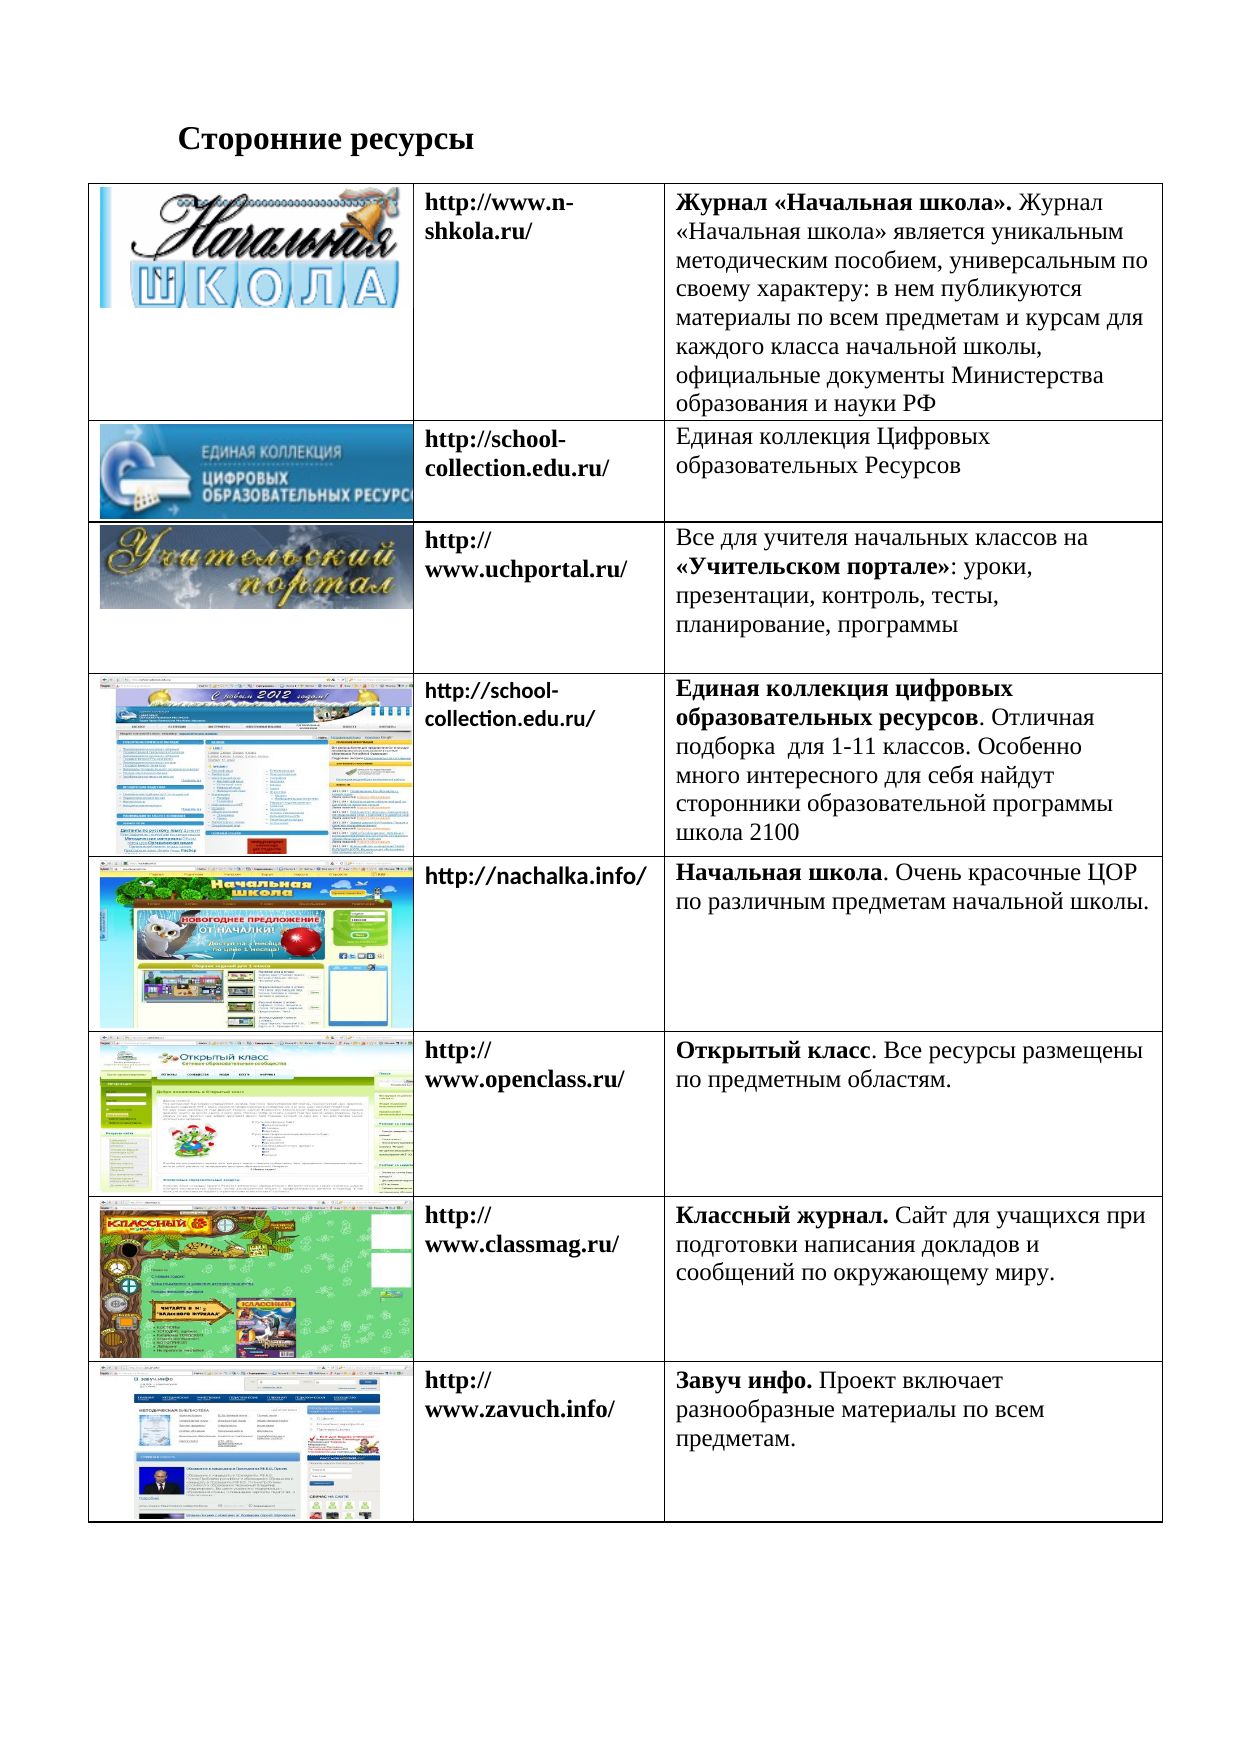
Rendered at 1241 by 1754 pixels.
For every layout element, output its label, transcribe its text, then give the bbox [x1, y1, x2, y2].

table_cell http://www.classmag.ru/ [414, 1197, 664, 1361]
table_header Журнал «Начальная школа». Журнал «Начальная школа» является уникальным методическим пособием, универсальным по своему характеру: в нем публикуются материалы по всем предметам и курсам для каждого класса начальной школы, официальные документы Министерства образования и науки РФ [665, 184, 1162, 420]
table_cell Начальная школа. Очень красочные ЦОР по различным предметам начальной школы. [665, 857, 1162, 1031]
table_cell [89, 523, 413, 672]
table_cell http://www.uchportal.ru/ [414, 523, 664, 672]
picture [99, 860, 414, 1028]
picture [99, 676, 414, 854]
table_cell [89, 1362, 413, 1521]
table_cell Единая коллекция цифровых образовательных ресурсов. Отличная подборка для 1-11 классов. Особенно много интересного для себя найдут сторонники образовательной программы школа 2100 [665, 674, 1162, 856]
table_header http://www.n-shkola.ru/ [414, 184, 664, 420]
table_cell http://nachalka.info/ [414, 857, 664, 1031]
table_cell [89, 674, 413, 856]
table_header [89, 184, 413, 420]
picture [99, 1365, 414, 1519]
picture [99, 1035, 414, 1193]
table_cell [89, 421, 413, 521]
picture [99, 187, 414, 308]
table_cell [89, 857, 413, 1031]
table_cell http://www.zavuch.info/ [414, 1362, 664, 1521]
picture [99, 424, 414, 519]
table_cell [89, 1032, 413, 1196]
table_cell http://school-collection.edu.ru/ [414, 421, 664, 521]
table_cell Завуч инфо. Проект включает разнообразные материалы по всем предметам. [665, 1362, 1162, 1521]
table_cell http://school-collection.edu.ru/ [414, 674, 664, 856]
table_cell Все для учителя начальных классов на «Учительском портале»: уроки, презентации, контроль, тесты, планирование, программы [665, 523, 1162, 672]
table_cell Классный журнал. Сайт для учащихся при подготовки написания докладов и сообщений по окружающему миру. [665, 1197, 1162, 1361]
table_cell Открытый класс. Все ресурсы размещены по предметным областям. [665, 1032, 1162, 1196]
picture [99, 514, 109, 519]
table_cell [89, 1197, 413, 1361]
table_cell Единая коллекция Цифровых образовательных Ресурсов [665, 421, 1162, 521]
text Сторонние ресурсы [177, 118, 1152, 156]
picture [99, 525, 414, 609]
table_cell http://www.openclass.ru/ [414, 1032, 664, 1196]
picture [99, 1200, 414, 1358]
